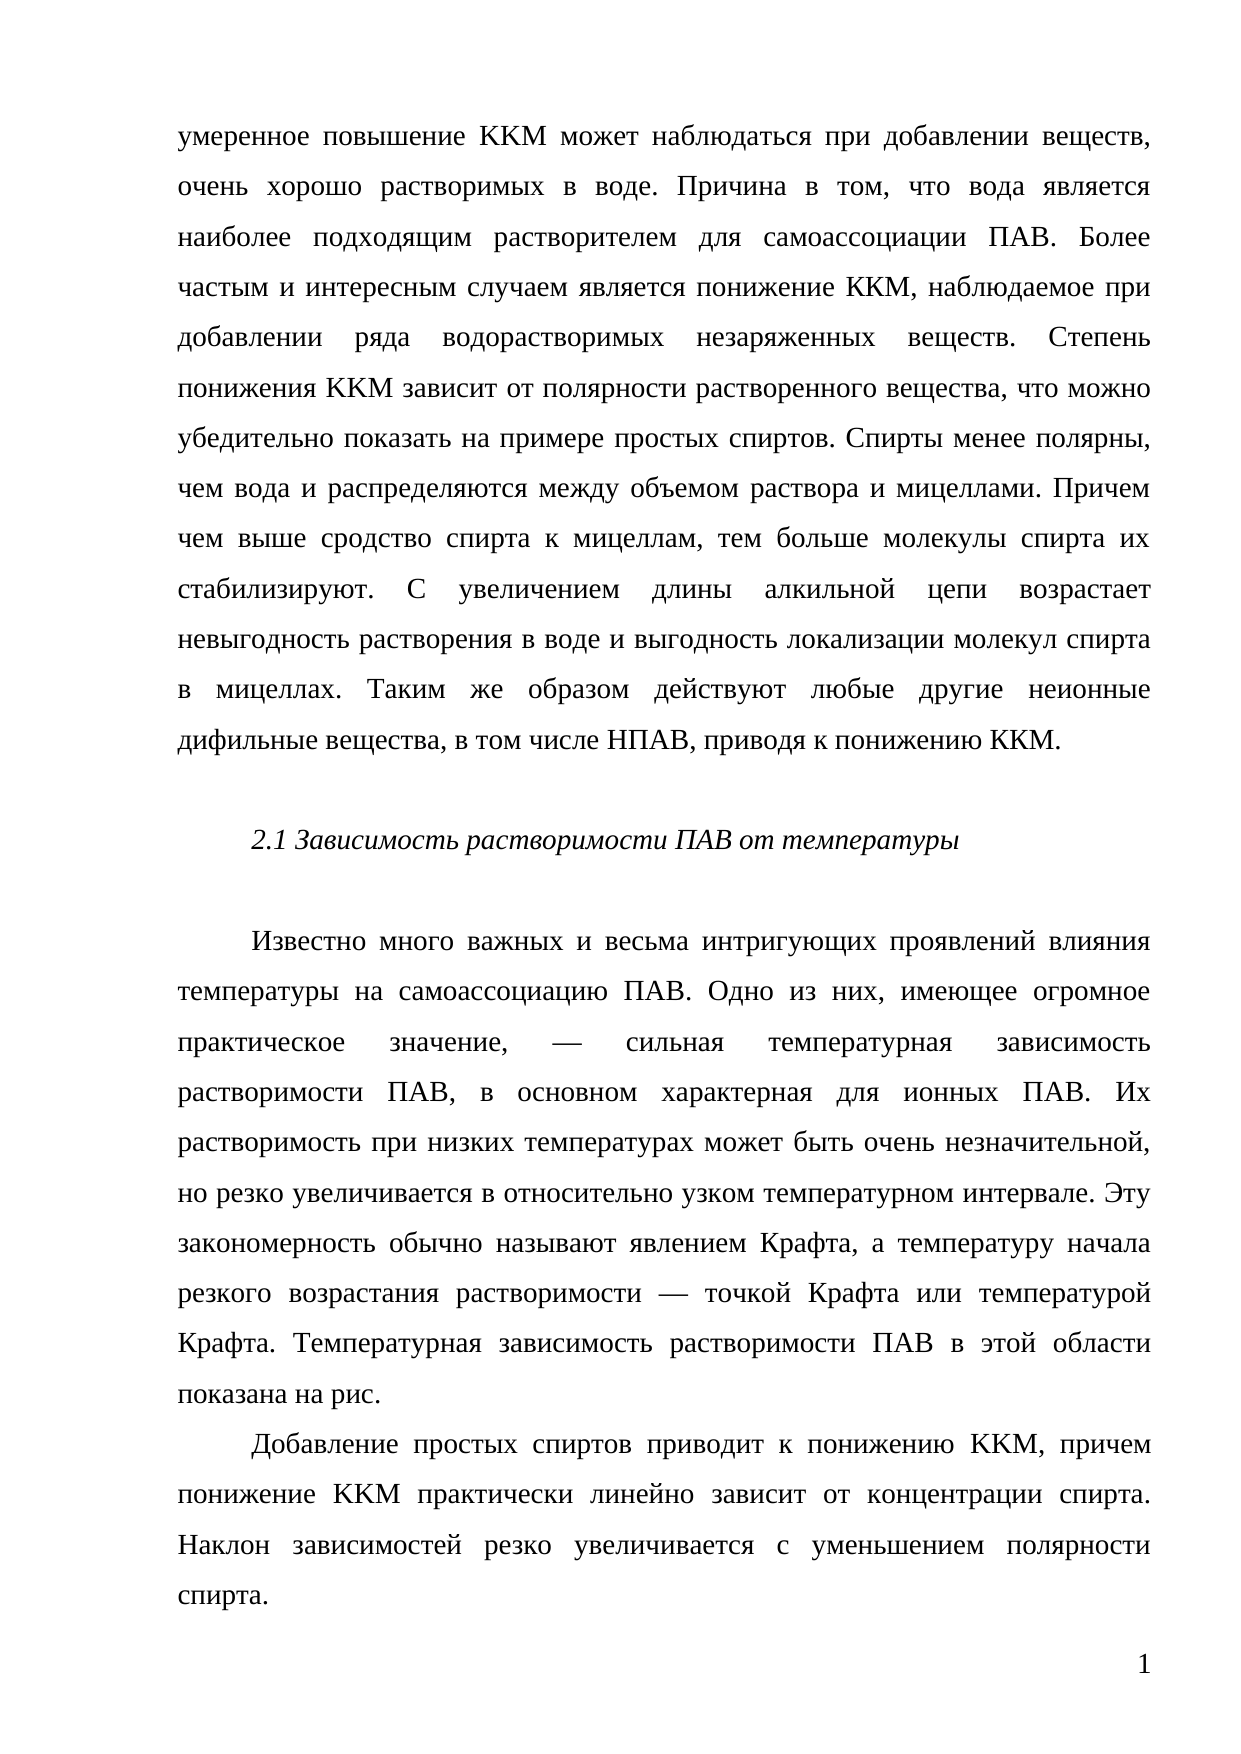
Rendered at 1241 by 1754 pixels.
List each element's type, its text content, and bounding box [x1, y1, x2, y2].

text Известно много важных и весьма интригующих проявлений влияния температуры на самоассоциацию ПАВ. Одно из них, имеющее огромное практическое значение, — сильная температурная зависимость растворимости ПАВ, в основном характерная для ионных ПАВ. Их растворимость при низких температурах может быть очень незначительной, но резко увеличивается в относительно узком температурном интервале. Эту закономерность обычно называют явлением Крафта, а температуру начала резкого возрастания растворимости — точкой Крафта или температурой Крафта. Температурная зависимость растворимости ПАВ в этой области показана на рис. [177, 923, 1152, 1409]
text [177, 118, 1152, 755]
text Добавление простых спиртов приводит к понижению KKM, причем понижение KKM практически линейно зависит от концентрации спирта. Наклон зависимостей резко увеличивается с уменьшением полярности спирта. [177, 1426, 1152, 1611]
text 2.1 Зависимость растворимости ПАВ от температуры [177, 822, 1152, 856]
